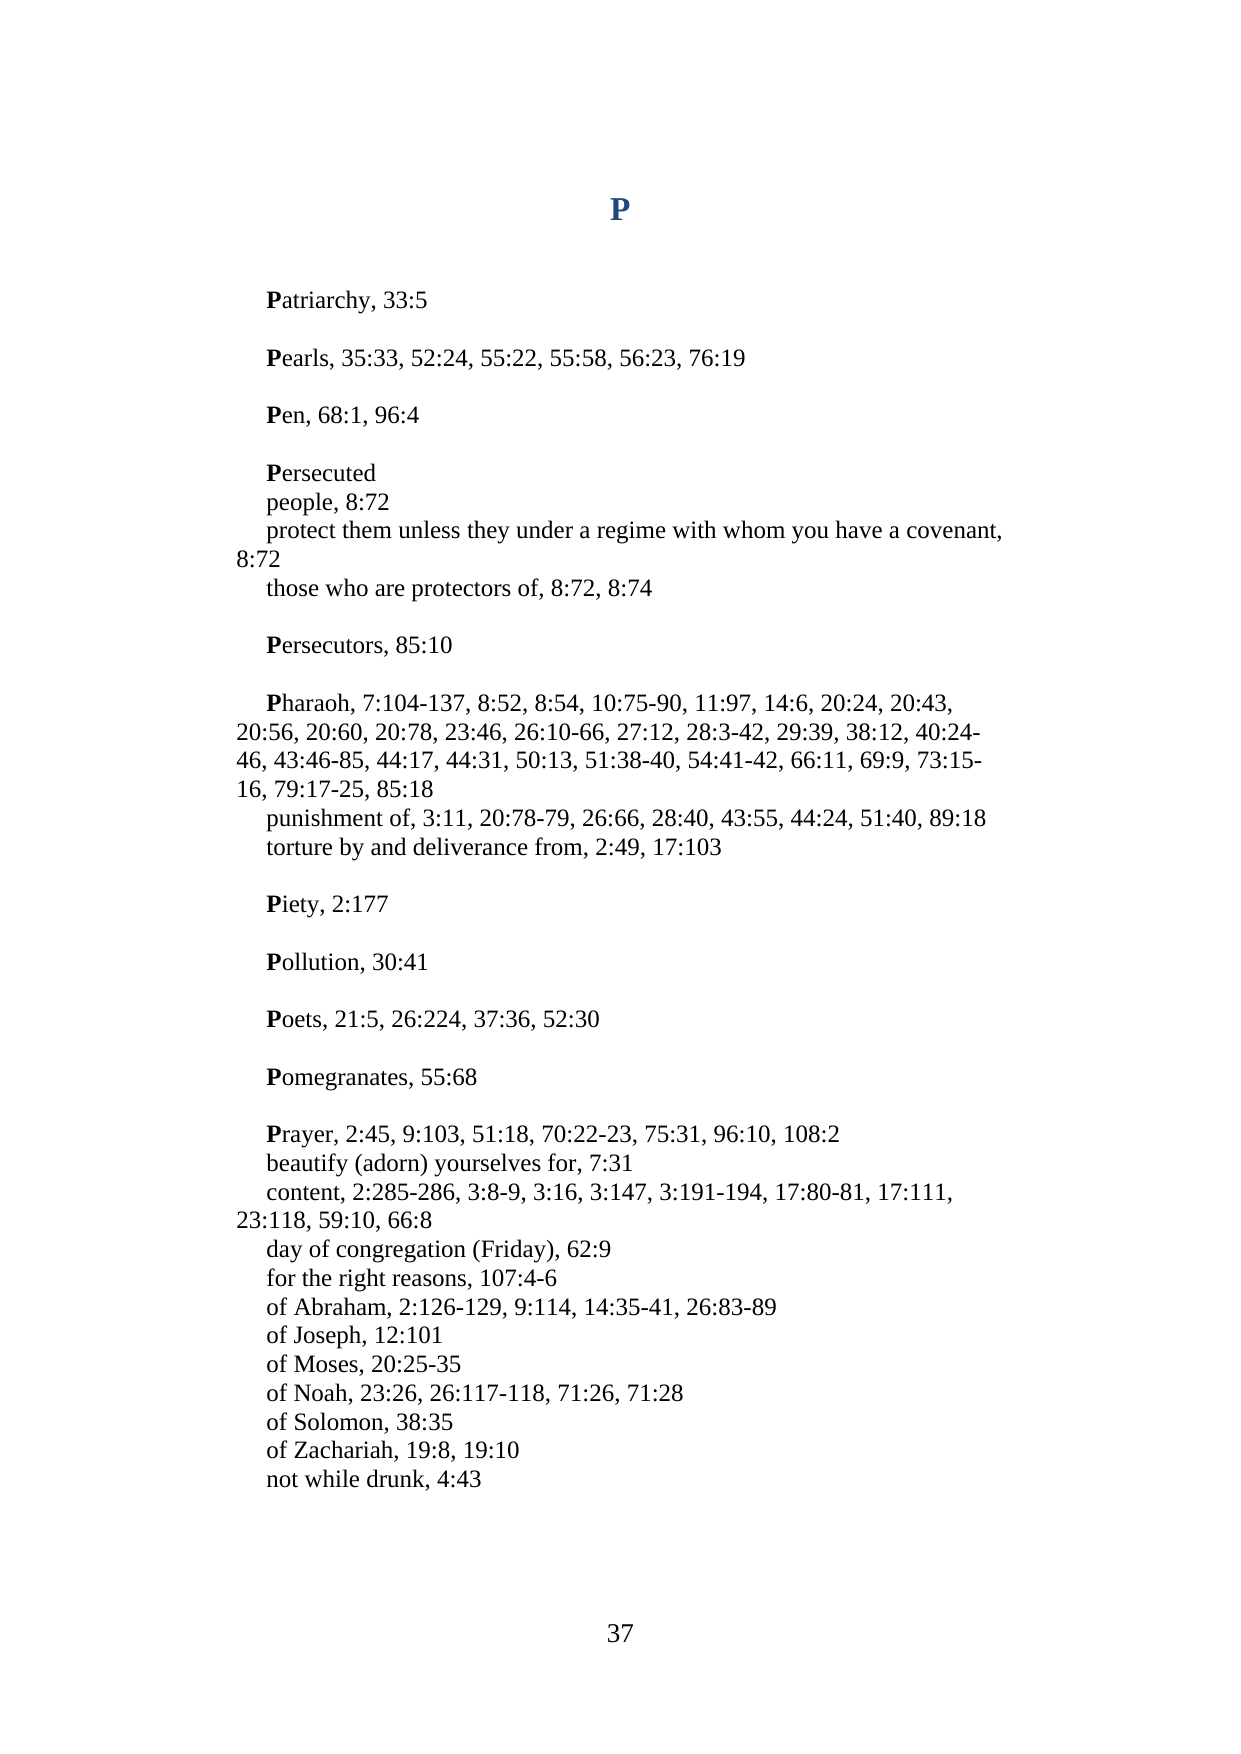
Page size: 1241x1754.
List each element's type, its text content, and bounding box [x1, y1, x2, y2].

text of Abraham, 2:126-129, 9:114, 14:35-41, 26:83-89 [236, 1292, 1004, 1321]
subtitle P [236, 190, 1004, 228]
text protect them unless they under a regime with whom you have a covenant, 8:72 [236, 516, 1004, 573]
text for the right reasons, 107:4-6 [236, 1263, 1004, 1292]
text of Zachariah, 19:8, 19:10 [236, 1436, 1004, 1464]
text Patriarchy, 33:5 [236, 286, 1004, 314]
text people, 8:72 [236, 487, 1004, 516]
text of Moses, 20:25-35 [236, 1349, 1004, 1378]
text of Joseph, 12:101 [236, 1321, 1004, 1349]
text Pharaoh, 7:104-137, 8:52, 8:54, 10:75-90, 11:97, 14:6, 20:24, 20:43, 20:56, 20:60, 20:78, 23:46, 26:10-66, 27:12, 28:3-42, 29:39, 38:12, 40:24-46, 43:46-85, 44:17, 44:31, 50:13, 51:38-40, 54:41-42, 66:11, 69:9, 73:15-16, 79:17-25, 85:18 [236, 688, 1004, 803]
text beautify (adorn) yourselves for, 7:31 [236, 1148, 1004, 1177]
text Pearls, 35:33, 52:24, 55:22, 55:58, 56:23, 76:19 [236, 343, 1004, 372]
text Pollution, 30:41 [236, 947, 1004, 976]
text Pen, 68:1, 96:4 [236, 401, 1004, 429]
text content, 2:285-286, 3:8-9, 3:16, 3:147, 3:191-194, 17:80-81, 17:111, 23:118, 59:10, 66:8 [236, 1177, 1004, 1234]
text of Noah, 23:26, 26:117-118, 71:26, 71:28 [236, 1378, 1004, 1407]
text Prayer, 2:45, 9:103, 51:18, 70:22-23, 75:31, 96:10, 108:2 [236, 1119, 1004, 1148]
text day of congregation (Friday), 62:9 [236, 1234, 1004, 1263]
text Persecuted [236, 458, 1004, 487]
text torture by and deliverance from, 2:49, 17:103 [236, 832, 1004, 861]
text of Solomon, 38:35 [236, 1407, 1004, 1436]
text Poets, 21:5, 26:224, 37:36, 52:30 [236, 1004, 1004, 1033]
text not while drunk, 4:43 [236, 1464, 1004, 1493]
text Persecutors, 85:10 [236, 631, 1004, 659]
text Pomegranates, 55:68 [236, 1062, 1004, 1091]
text punishment of, 3:11, 20:78-79, 26:66, 28:40, 43:55, 44:24, 51:40, 89:18 [236, 803, 1004, 832]
text those who are protectors of, 8:72, 8:74 [236, 573, 1004, 602]
text Piety, 2:177 [236, 889, 1004, 918]
